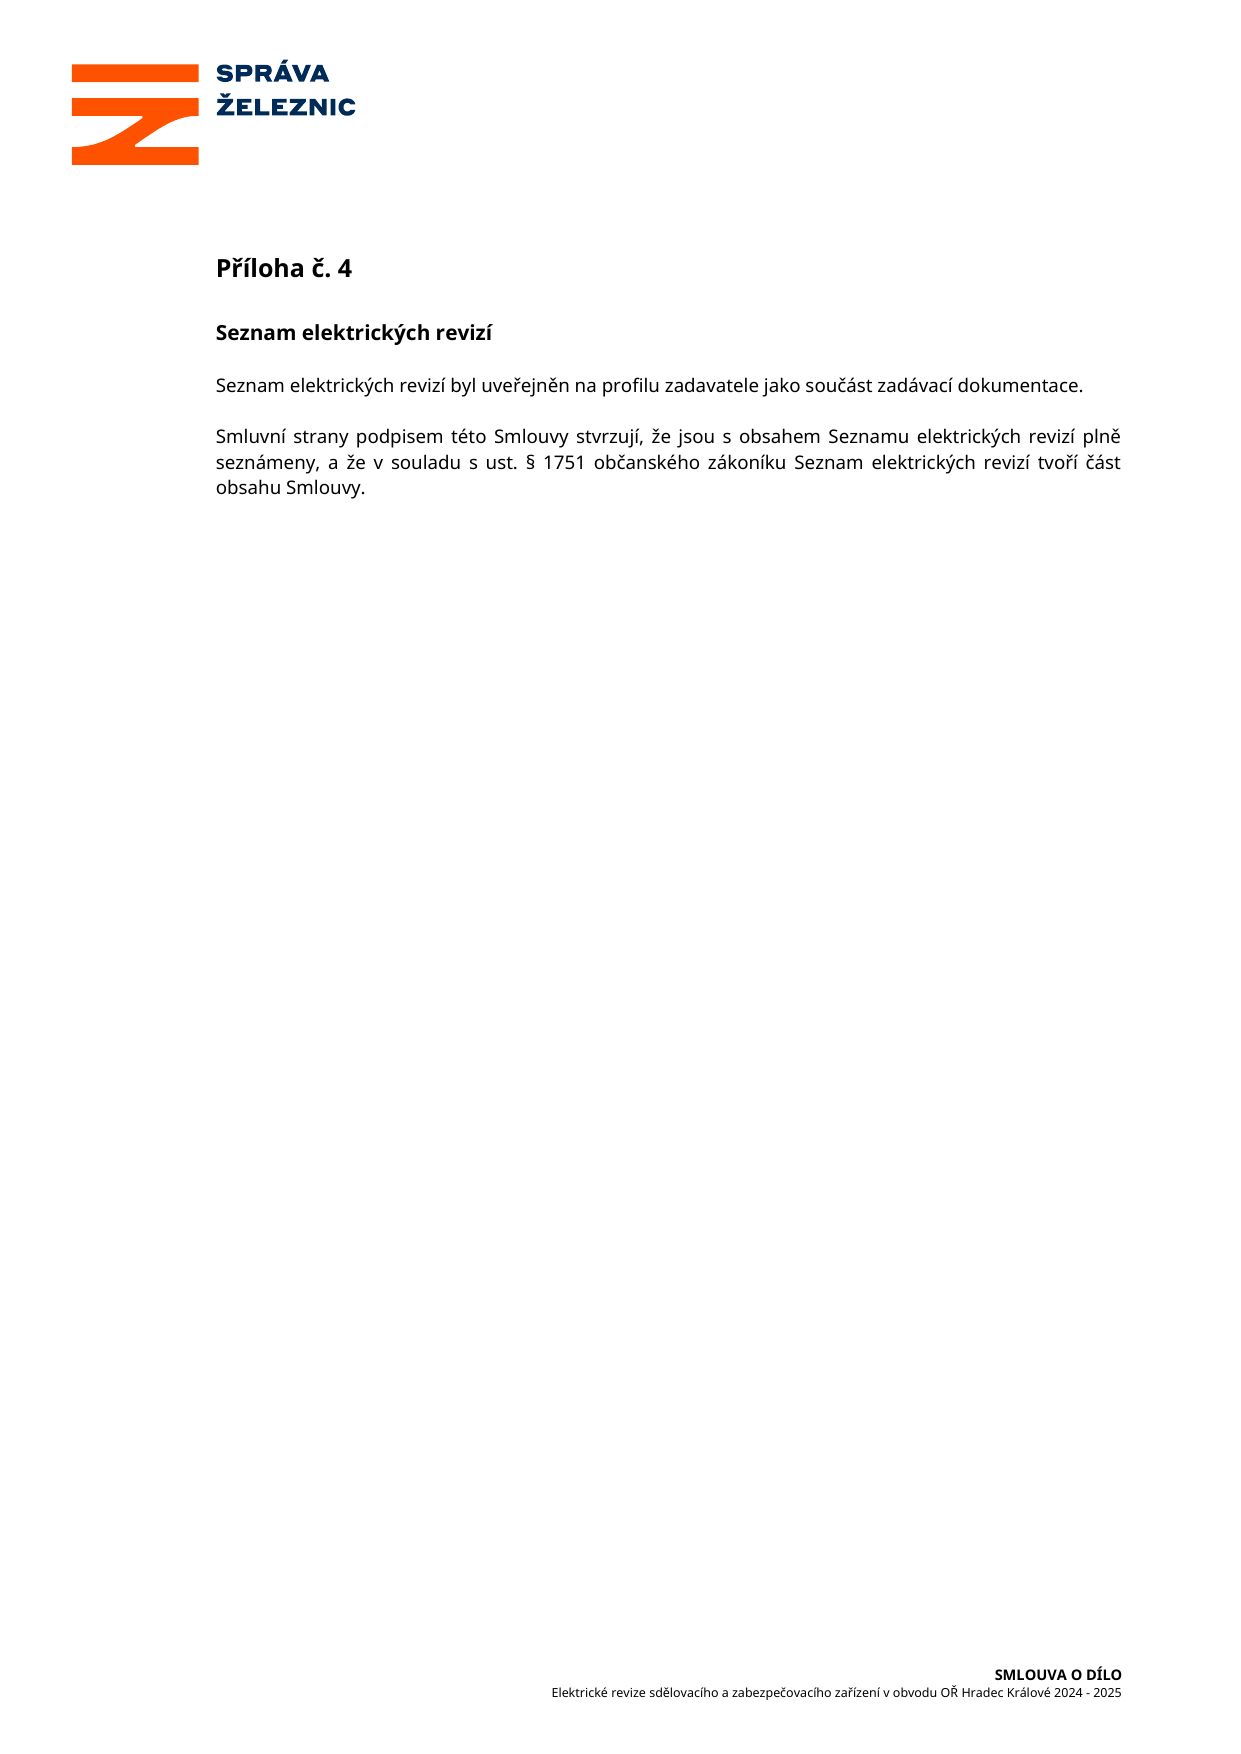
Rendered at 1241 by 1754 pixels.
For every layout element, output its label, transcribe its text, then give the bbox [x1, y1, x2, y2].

text Seznam elektrických revizí [216, 318, 1122, 347]
text Smluvní strany podpisem této Smlouvy stvrzují, že jsou s obsahem Seznamu elektrických revizí plně seznámeny, a že v souladu s ust. § 1751 občanského zákoníku Seznam elektrických revizí tvoří část obsahu Smlouvy. [216, 423, 1122, 500]
text Seznam elektrických revizí byl uveřejněn na profilu zadavatele jako součást zadávací dokumentace. [216, 372, 1122, 398]
text Příloha č. 4 [216, 250, 1122, 284]
